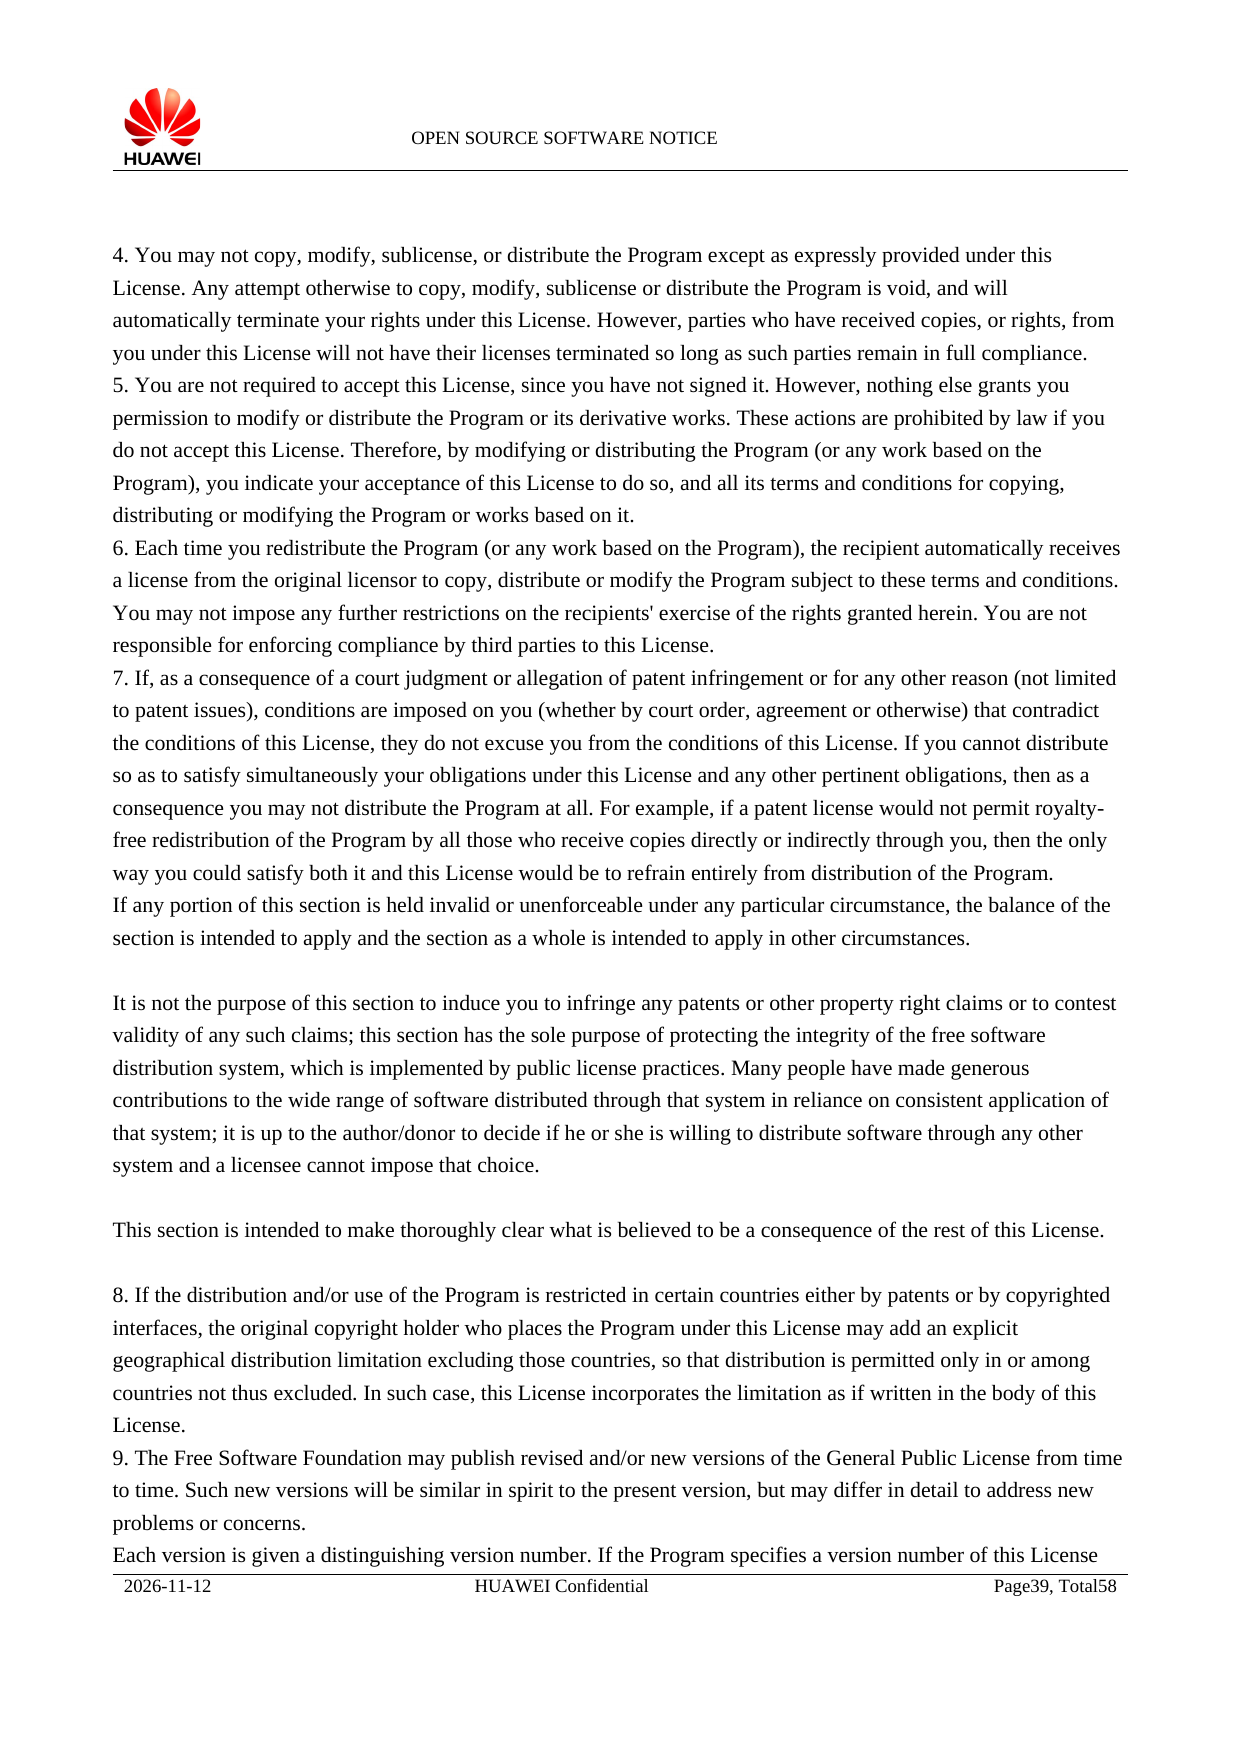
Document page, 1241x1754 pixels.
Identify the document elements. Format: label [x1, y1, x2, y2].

picture [124, 88, 201, 165]
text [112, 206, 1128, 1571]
